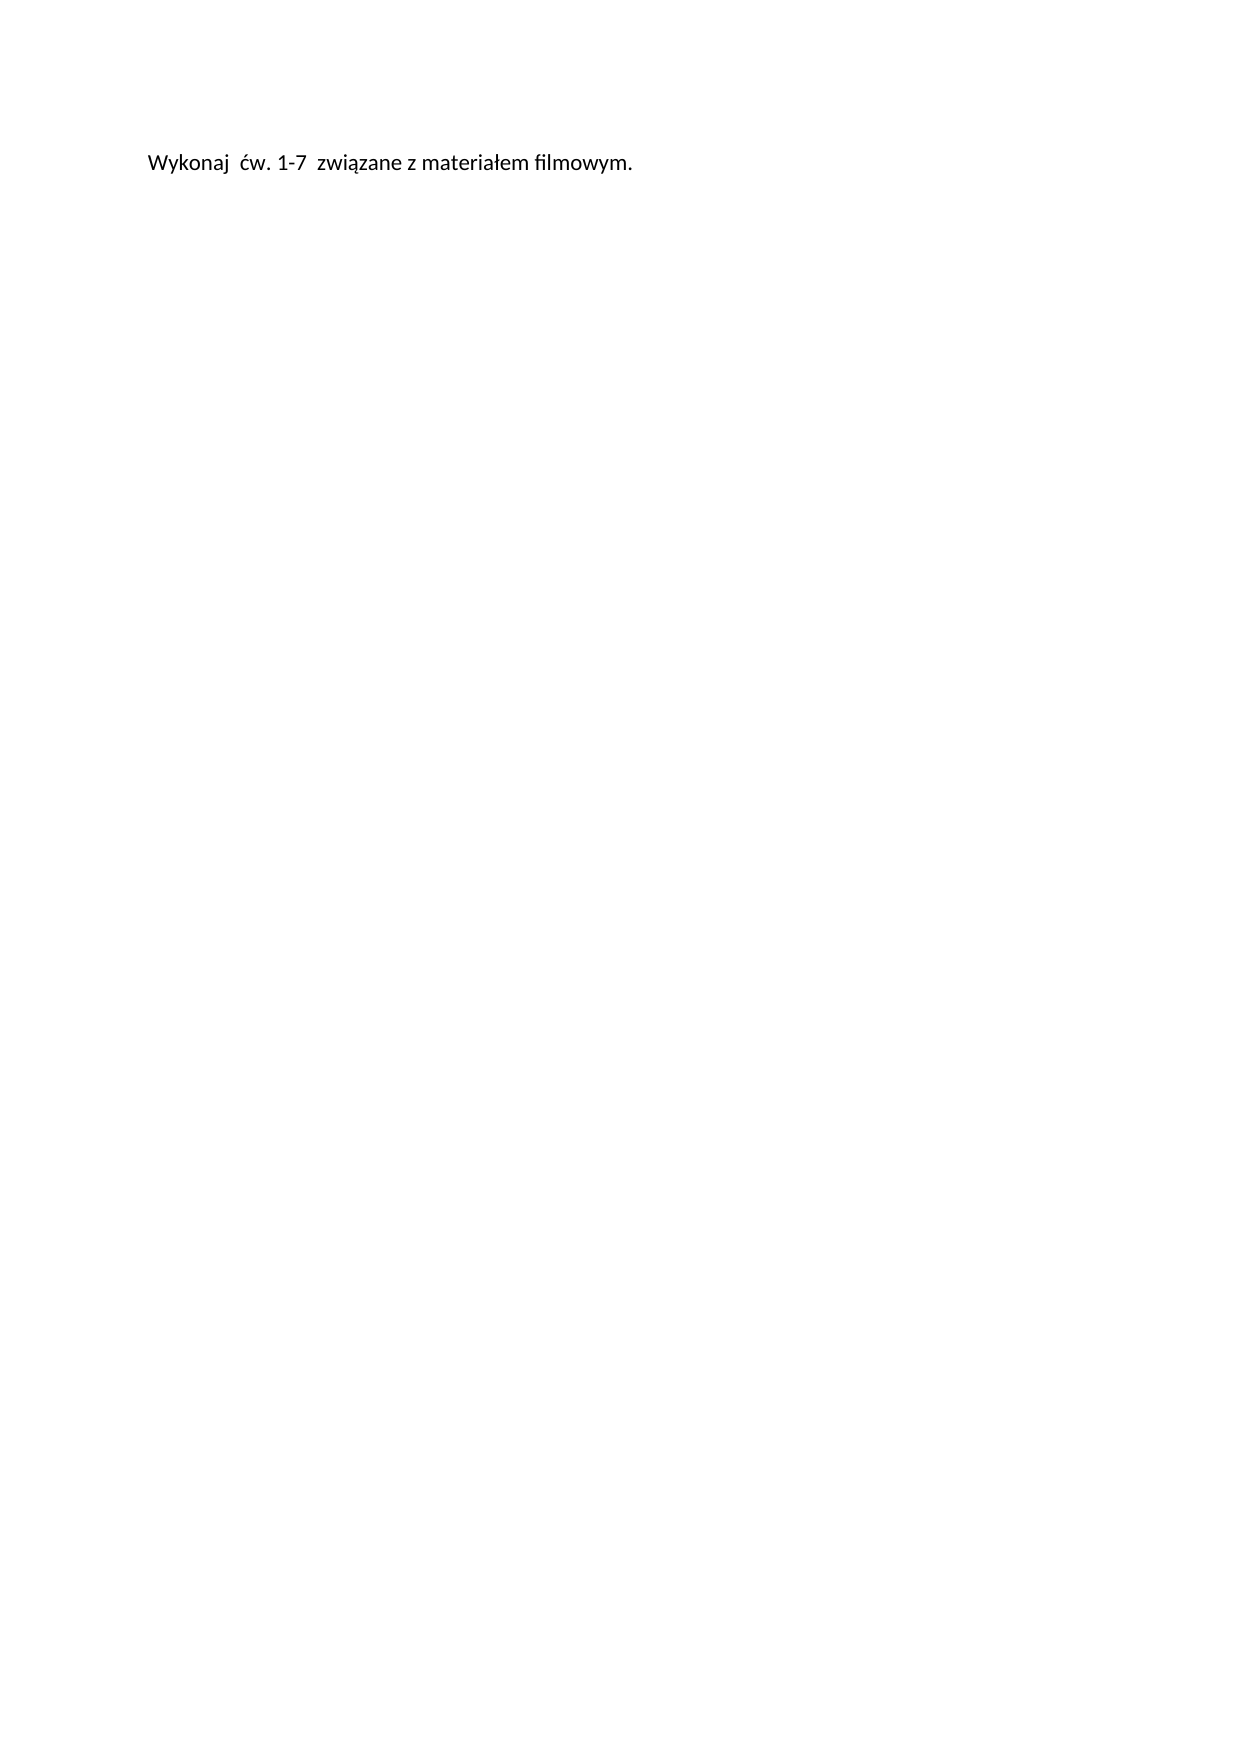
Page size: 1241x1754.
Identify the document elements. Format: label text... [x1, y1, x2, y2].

text Wykonaj ćw. 1-7 związane z materiałem filmowym. [148, 148, 1093, 176]
